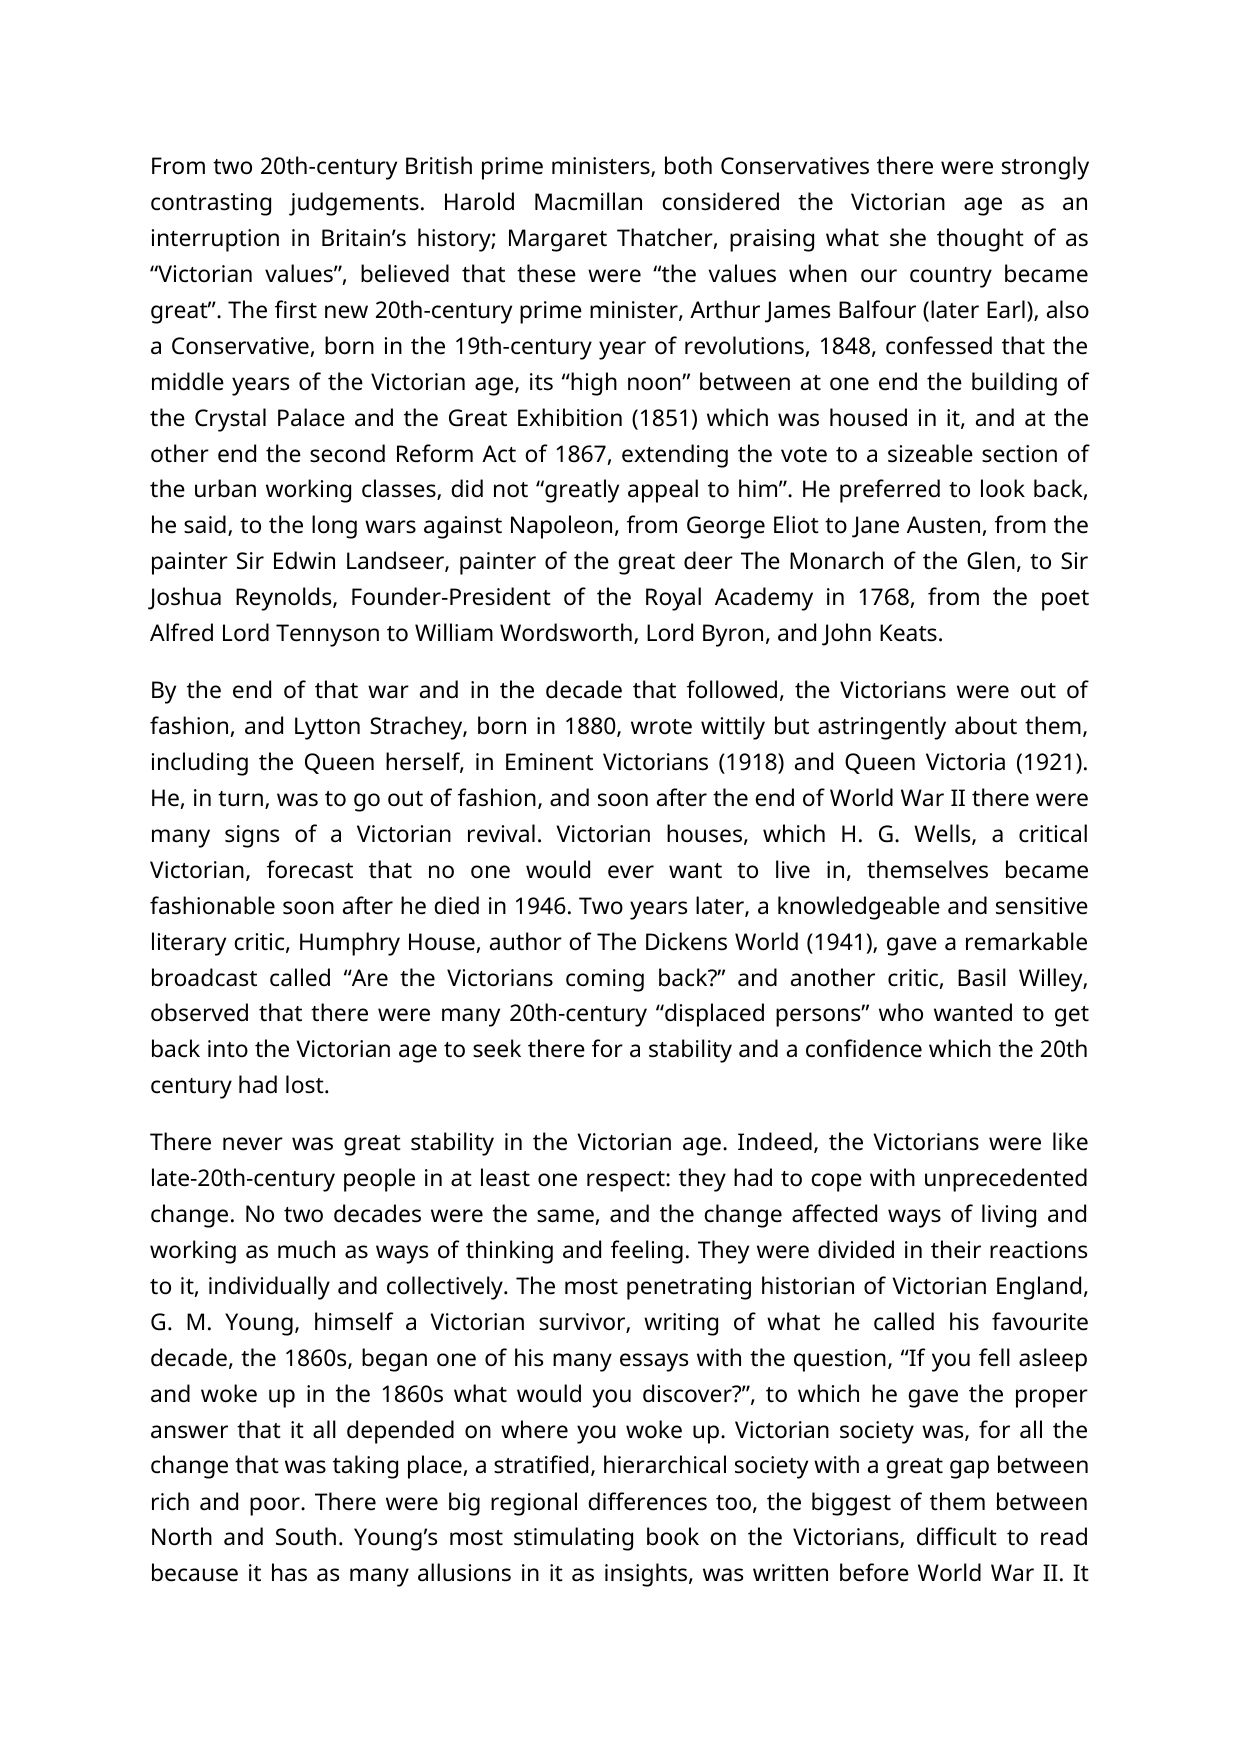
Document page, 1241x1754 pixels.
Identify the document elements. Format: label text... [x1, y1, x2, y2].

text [150, 1126, 1090, 1588]
text By the end of that war and in the decade that followed, the Victorians were out of fashion, and Lytton Strachey, born in 1880, wrote wittily but astringently about them, including the Queen herself, in Eminent Victorians (1918) and Queen Victoria (1921). He, in turn, was to go out of fashion, and soon after the end of World War II there were many signs of a Victorian revival. Victorian houses, which H. G. Wells, a critical Victorian, forecast that no one would ever want to live in, themselves became fashionable soon after he died in 1946. Two years later, a knowledgeable and sensitive literary critic, Humphry House, author of The Dickens World (1941), gave a remarkable broadcast called “Are the Victorians coming back?” and another critic, Basil Willey, observed that there were many 20th-century “displaced persons” who wanted to get back into the Victorian age to seek there for a stability and a confidence which the 20th century had lost. [150, 674, 1090, 1101]
text From two 20th-century British prime ministers, both Conservatives there were strongly contrasting judgements. Harold Macmillan considered the Victorian age as an interruption in Britain’s history; Margaret Thatcher, praising what she thought of as “Victorian values”, believed that these were “the values when our country became great”. The first new 20th-century prime minister, Arthur James Balfour (later Earl), also a Conservative, born in the 19th-century year of revolutions, 1848, confessed that the middle years of the Victorian age, its “high noon” between at one end the building of the Crystal Palace and the Great Exhibition (1851) which was housed in it, and at the other end the second Reform Act of 1867, extending the vote to a sizeable section of the urban working classes, did not “greatly appeal to him”. He preferred to look back, he said, to the long wars against Napoleon, from George Eliot to Jane Austen, from the painter Sir Edwin Landseer, painter of the great deer The Monarch of the Glen, to Sir Joshua Reynolds, Founder-President of the Royal Academy in 1768, from the poet Alfred Lord Tennyson to William Wordsworth, Lord Byron, and John Keats. [150, 150, 1090, 648]
